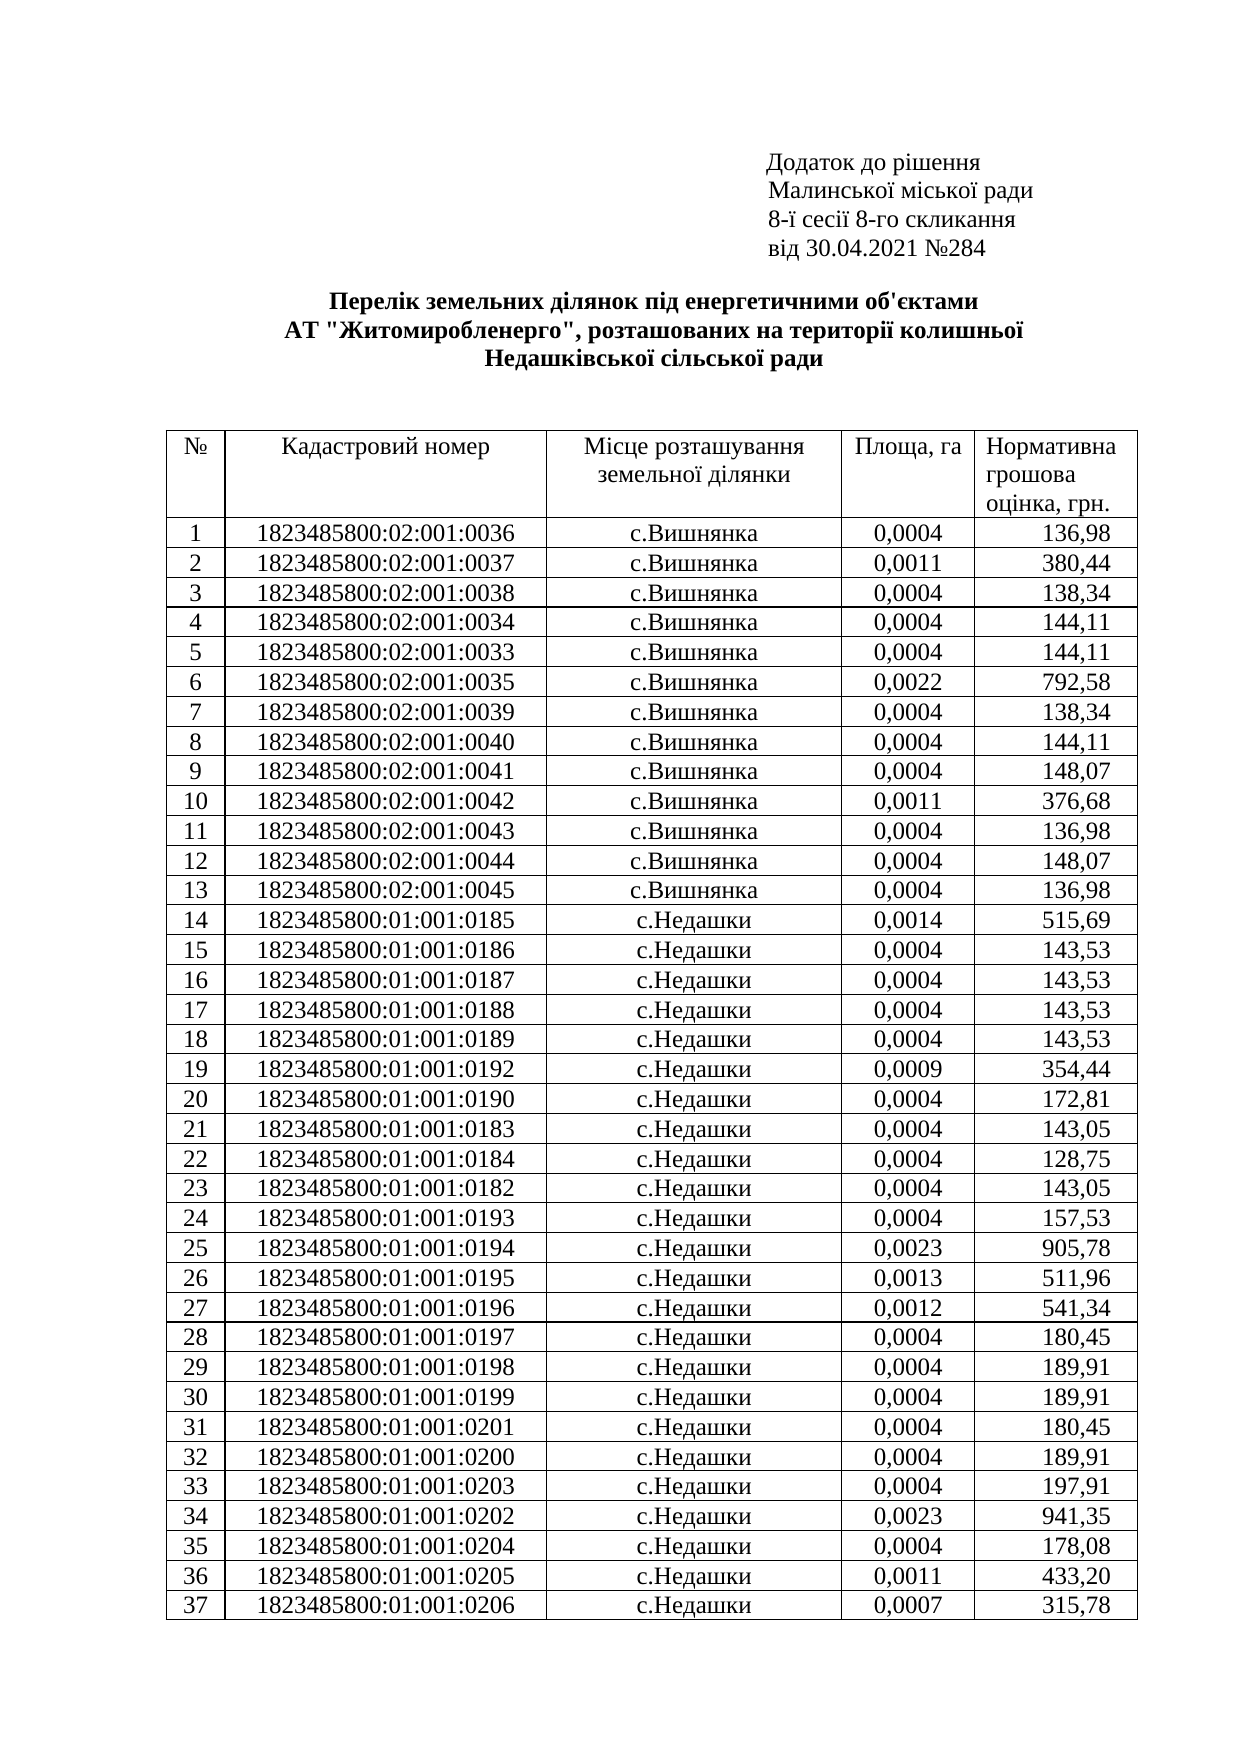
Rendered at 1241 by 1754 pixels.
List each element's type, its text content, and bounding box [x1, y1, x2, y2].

table_header Місце розташування земельної ділянки [547, 431, 841, 517]
table_cell 0,0004 [842, 608, 974, 636]
table_cell 0,0004 [842, 1323, 974, 1351]
table_cell 1 [167, 518, 224, 547]
table_cell 354,44 [975, 1054, 1137, 1083]
table_cell 0,0004 [842, 1114, 974, 1143]
table_cell 7 [167, 697, 224, 726]
table_cell 136,98 [975, 518, 1137, 547]
table_cell 23 [167, 1174, 224, 1202]
text 8-ї сесії 8-го скликання [768, 204, 1181, 233]
table_cell 143,05 [975, 1114, 1137, 1143]
table_cell с.Недашки [547, 1025, 841, 1053]
table_cell 1823485800:01:001:0193 [226, 1203, 546, 1232]
table_cell 33 [167, 1471, 224, 1500]
table_cell 1823485800:02:001:0037 [226, 548, 546, 577]
table_cell 1823485800:02:001:0038 [226, 578, 546, 606]
table_cell с.Вишнянка [547, 756, 841, 785]
table_cell 189,91 [975, 1352, 1137, 1381]
table_cell 11 [167, 816, 224, 845]
table_cell 148,07 [975, 756, 1137, 785]
table_cell 1823485800:01:001:0203 [226, 1471, 546, 1500]
table_cell 1823485800:01:001:0195 [226, 1263, 546, 1292]
table_cell 144,11 [975, 608, 1137, 636]
table_cell 29 [167, 1352, 224, 1381]
table_cell 0,0004 [842, 1471, 974, 1500]
table_cell 0,0004 [842, 756, 974, 785]
table_cell 20 [167, 1084, 224, 1113]
table_cell 1823485800:01:001:0182 [226, 1174, 546, 1202]
table_cell 0,0023 [842, 1233, 974, 1262]
table_cell с.Недашки [547, 935, 841, 964]
table_cell 144,11 [975, 727, 1137, 755]
table_cell с.Недашки [547, 995, 841, 1023]
table_cell 1823485800:02:001:0036 [226, 518, 546, 547]
table_cell 6 [167, 667, 224, 696]
table_cell 0,0004 [842, 1144, 974, 1172]
table_cell 36 [167, 1561, 224, 1589]
table_cell 28 [167, 1323, 224, 1351]
table_cell 0,0004 [842, 965, 974, 994]
table_cell 24 [167, 1203, 224, 1232]
table_cell 17 [167, 995, 224, 1023]
table_cell 0,0004 [842, 1442, 974, 1470]
table_cell 0,0011 [842, 786, 974, 815]
table_cell с.Вишнянка [547, 608, 841, 636]
table_cell 0,0004 [842, 637, 974, 666]
table_cell 0,0004 [842, 1174, 974, 1202]
table_cell 128,75 [975, 1144, 1137, 1172]
table_cell 35 [167, 1531, 224, 1560]
table_cell 189,91 [975, 1442, 1137, 1470]
table_cell с.Вишнянка [547, 786, 841, 815]
table_cell 4 [167, 608, 224, 636]
table_cell с.Недашки [547, 1144, 841, 1172]
table_cell 13 [167, 876, 224, 904]
table_cell с.Вишнянка [547, 876, 841, 904]
table_cell 515,69 [975, 905, 1137, 934]
table_cell 1823485800:01:001:0199 [226, 1382, 546, 1411]
table_cell с.Недашки [547, 1352, 841, 1381]
table_cell с.Вишнянка [547, 697, 841, 726]
table_cell с.Недашки [547, 1412, 841, 1441]
table_cell 19 [167, 1054, 224, 1083]
table_cell 1823485800:01:001:0192 [226, 1054, 546, 1083]
table_cell 0,0023 [842, 1501, 974, 1530]
table_header Площа, га [842, 431, 974, 517]
table_cell с.Вишнянка [547, 727, 841, 755]
table_cell 1823485800:02:001:0039 [226, 697, 546, 726]
table_cell 8 [167, 727, 224, 755]
table_cell 1823485800:01:001:0189 [226, 1025, 546, 1053]
table_cell 180,45 [975, 1323, 1137, 1351]
table_cell с.Недашки [547, 1054, 841, 1083]
table_cell с.Вишнянка [547, 578, 841, 606]
table_cell 157,53 [975, 1203, 1137, 1232]
table_cell 0,0004 [842, 876, 974, 904]
table_cell 15 [167, 935, 224, 964]
table_cell 1823485800:02:001:0041 [226, 756, 546, 785]
table_cell 0,0004 [842, 1084, 974, 1113]
table_cell 31 [167, 1412, 224, 1441]
table_cell с.Недашки [547, 1471, 841, 1500]
table_cell 12 [167, 846, 224, 874]
table_cell 0,0012 [842, 1293, 974, 1321]
table_cell 0,0004 [842, 518, 974, 547]
table_cell 2 [167, 548, 224, 577]
table_cell 1823485800:02:001:0042 [226, 786, 546, 815]
table_cell 180,45 [975, 1412, 1137, 1441]
table_cell 1823485800:01:001:0194 [226, 1233, 546, 1262]
table_cell 197,91 [975, 1471, 1137, 1500]
table_cell 0,0004 [842, 578, 974, 606]
table_cell с.Недашки [547, 1531, 841, 1560]
table_cell 1823485800:01:001:0184 [226, 1144, 546, 1172]
table_cell 1823485800:01:001:0187 [226, 965, 546, 994]
table_cell 138,34 [975, 578, 1137, 606]
table_cell 380,44 [975, 548, 1137, 577]
table_cell 25 [167, 1233, 224, 1262]
table_cell 1823485800:02:001:0034 [226, 608, 546, 636]
table_cell 0,0004 [842, 995, 974, 1023]
table_cell 0,0004 [842, 816, 974, 845]
table_cell с.Недашки [547, 1561, 841, 1589]
table_cell 1823485800:01:001:0200 [226, 1442, 546, 1470]
table_cell с.Вишнянка [547, 637, 841, 666]
table_cell 0,0004 [842, 1412, 974, 1441]
table_cell 792,58 [975, 667, 1137, 696]
table_cell с.Недашки [547, 1263, 841, 1292]
table_cell 0,0007 [842, 1591, 974, 1619]
table_cell 37 [167, 1591, 224, 1619]
table_header Нормативна грошова оцінка, грн. [975, 431, 1137, 517]
table_cell 1823485800:02:001:0035 [226, 667, 546, 696]
table_cell 178,08 [975, 1531, 1137, 1560]
table_cell 1823485800:01:001:0185 [226, 905, 546, 934]
table_cell 1823485800:01:001:0204 [226, 1531, 546, 1560]
table_cell 905,78 [975, 1233, 1137, 1262]
table_cell с.Вишнянка [547, 816, 841, 845]
table_cell 143,53 [975, 935, 1137, 964]
table_cell 1823485800:02:001:0040 [226, 727, 546, 755]
table_cell 0,0004 [842, 1531, 974, 1560]
table_cell 0,0009 [842, 1054, 974, 1083]
table_cell 21 [167, 1114, 224, 1143]
table_cell 30 [167, 1382, 224, 1411]
table_cell с.Недашки [547, 905, 841, 934]
table_cell 1823485800:01:001:0198 [226, 1352, 546, 1381]
table_cell 0,0004 [842, 727, 974, 755]
table_cell 3 [167, 578, 224, 606]
table_cell 0,0004 [842, 846, 974, 874]
table_cell 0,0004 [842, 935, 974, 964]
table_cell 5 [167, 637, 224, 666]
table_cell 26 [167, 1263, 224, 1292]
table_cell 0,0011 [842, 1561, 974, 1589]
table_cell 34 [167, 1501, 224, 1530]
table_cell 1823485800:02:001:0033 [226, 637, 546, 666]
table_cell 143,05 [975, 1174, 1137, 1202]
table_header № [167, 431, 224, 517]
table_cell 16 [167, 965, 224, 994]
table_cell с.Вишнянка [547, 667, 841, 696]
table_cell 1823485800:01:001:0183 [226, 1114, 546, 1143]
table_cell 1823485800:01:001:0206 [226, 1591, 546, 1619]
table_cell 0,0004 [842, 1203, 974, 1232]
table_cell 1823485800:02:001:0044 [226, 846, 546, 874]
text Малинської міської ради [768, 176, 1181, 204]
table_cell 0,0004 [842, 1025, 974, 1053]
table_cell 376,68 [975, 786, 1137, 815]
table_cell с.Недашки [547, 1293, 841, 1321]
table_cell 10 [167, 786, 224, 815]
table_cell с.Вишнянка [547, 518, 841, 547]
table_cell 136,98 [975, 876, 1137, 904]
table_cell 172,81 [975, 1084, 1137, 1113]
table_cell 143,53 [975, 1025, 1137, 1053]
table_cell с.Вишнянка [547, 548, 841, 577]
table_cell 189,91 [975, 1382, 1137, 1411]
text Додаток до рішення [177, 147, 1181, 176]
table_cell 14 [167, 905, 224, 934]
table_cell 22 [167, 1144, 224, 1172]
table_cell 136,98 [975, 816, 1137, 845]
table_cell с.Недашки [547, 1084, 841, 1113]
table_cell 1823485800:01:001:0188 [226, 995, 546, 1023]
table_cell с.Недашки [547, 1323, 841, 1351]
table_cell 1823485800:01:001:0205 [226, 1561, 546, 1589]
table_cell 148,07 [975, 846, 1137, 874]
table_cell 1823485800:02:001:0045 [226, 876, 546, 904]
table_cell с.Недашки [547, 1203, 841, 1232]
table_cell 143,53 [975, 995, 1137, 1023]
table_cell 1823485800:01:001:0186 [226, 935, 546, 964]
table_cell 1823485800:02:001:0043 [226, 816, 546, 845]
table_cell 941,35 [975, 1501, 1137, 1530]
table_cell с.Недашки [547, 1233, 841, 1262]
table_cell 0,0004 [842, 1382, 974, 1411]
table_cell с.Недашки [547, 1501, 841, 1530]
text від 30.04.2021 №284 [768, 233, 1181, 262]
table_cell с.Недашки [547, 965, 841, 994]
table_cell 1823485800:01:001:0197 [226, 1323, 546, 1351]
table_cell 18 [167, 1025, 224, 1053]
table_cell 511,96 [975, 1263, 1137, 1292]
table_cell 315,78 [975, 1591, 1137, 1619]
table_cell 9 [167, 756, 224, 785]
table_cell 143,53 [975, 965, 1137, 994]
table_header Кадастровий номер [226, 431, 546, 517]
table_cell с.Недашки [547, 1591, 841, 1619]
table_cell 1823485800:01:001:0190 [226, 1084, 546, 1113]
table_cell 0,0004 [842, 697, 974, 726]
table_header Перелік земельних ділянок під енергетичними об'єктами АТ "Житомиробленерго", розташованих на території колишньої Недашківської сільської ради [177, 286, 1130, 430]
table_cell с.Недашки [547, 1382, 841, 1411]
table_cell 0,0004 [842, 1352, 974, 1381]
table_cell 0,0013 [842, 1263, 974, 1292]
table_cell 433,20 [975, 1561, 1137, 1589]
table_cell 0,0014 [842, 905, 974, 934]
table_cell с.Недашки [547, 1114, 841, 1143]
table_cell 1823485800:01:001:0201 [226, 1412, 546, 1441]
table_cell 27 [167, 1293, 224, 1321]
table_cell 138,34 [975, 697, 1137, 726]
table_cell 32 [167, 1442, 224, 1470]
table_cell 0,0011 [842, 548, 974, 577]
table_cell с.Недашки [547, 1442, 841, 1470]
table_cell 1823485800:01:001:0202 [226, 1501, 546, 1530]
table_cell 0,0022 [842, 667, 974, 696]
table_cell 144,11 [975, 637, 1137, 666]
table_cell 541,34 [975, 1293, 1137, 1321]
table_cell с.Вишнянка [547, 846, 841, 874]
table_cell 1823485800:01:001:0196 [226, 1293, 546, 1321]
table_cell с.Недашки [547, 1174, 841, 1202]
